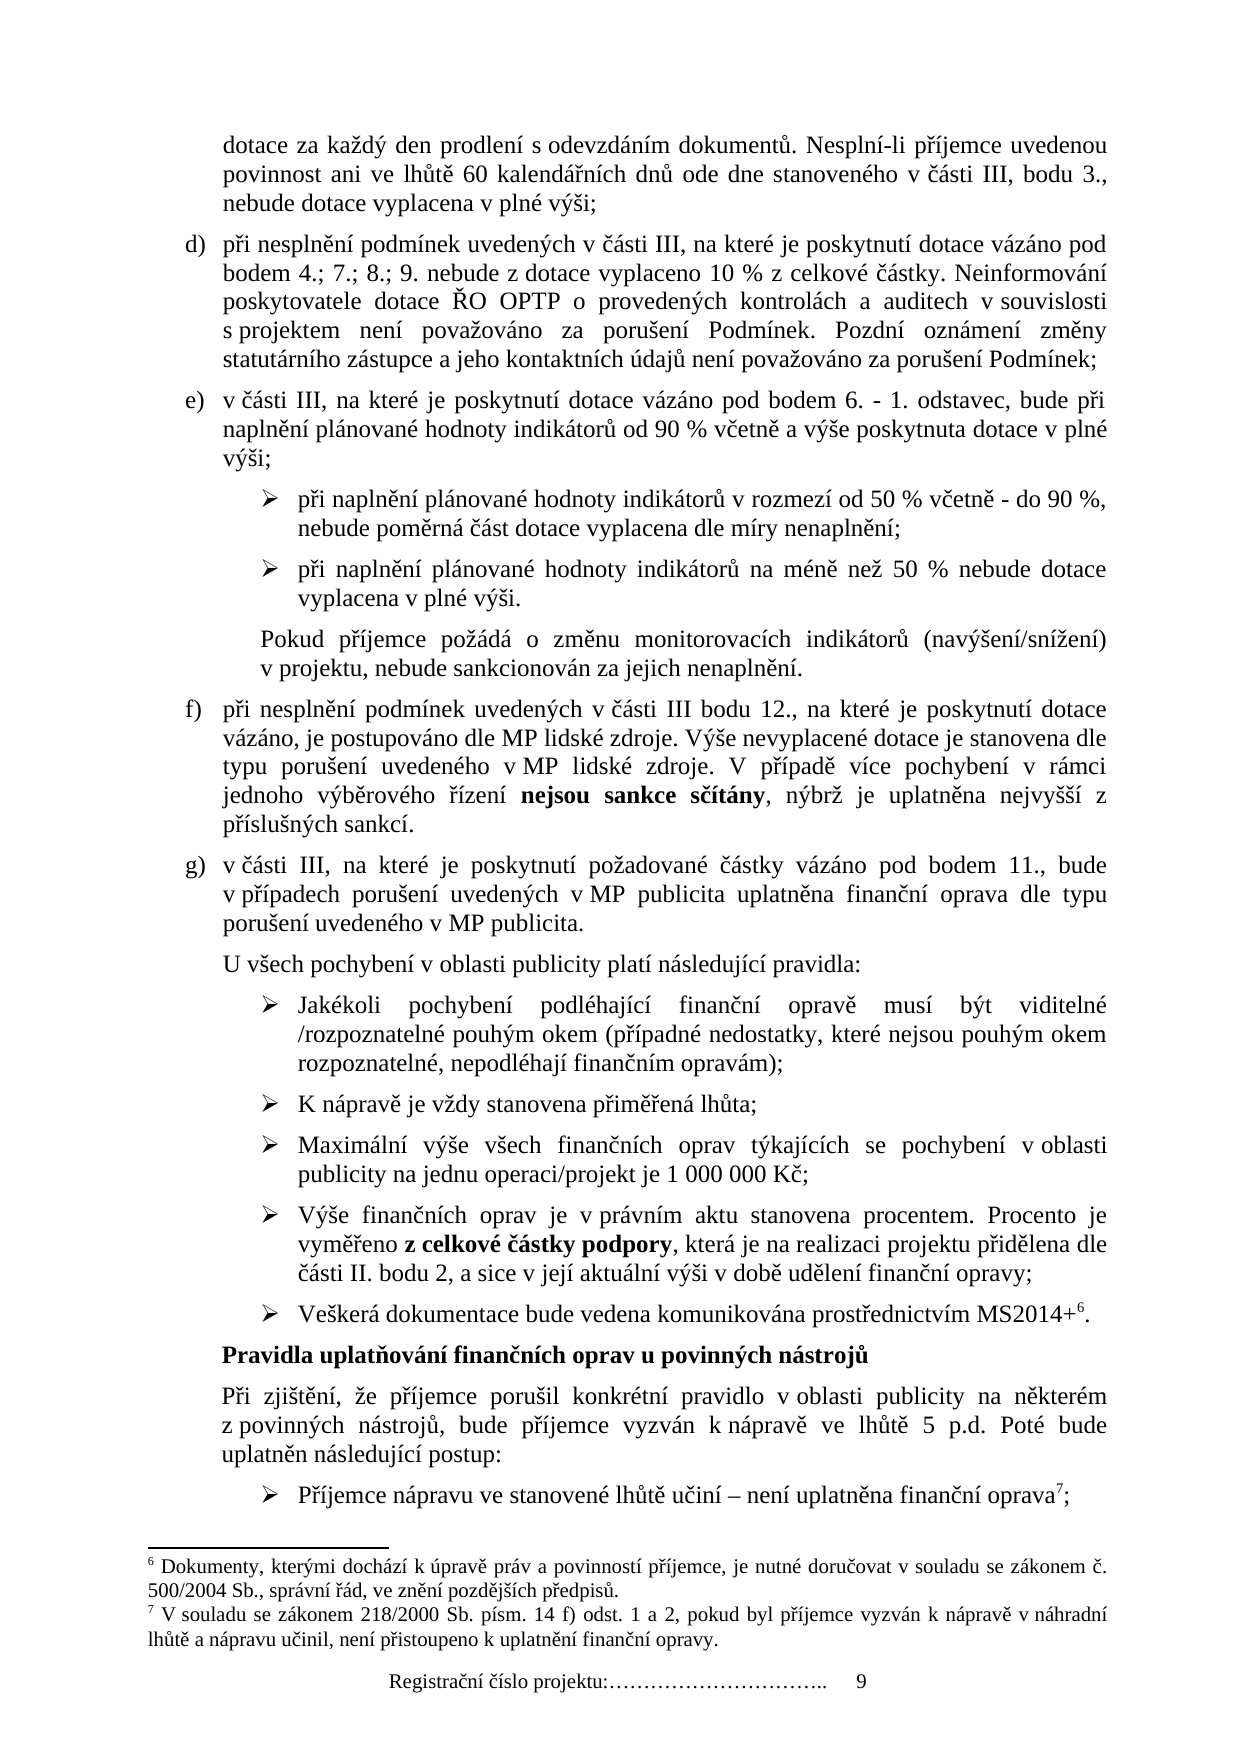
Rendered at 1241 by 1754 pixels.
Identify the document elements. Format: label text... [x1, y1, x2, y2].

list Maximální výše všech finančních oprav týkajících se pochybení v oblasti publicity na jednu operaci/projekt je 1 000 000 Kč; [260, 1130, 1107, 1188]
text Pokud příjemce požádá o změnu monitorovacích indikátorů (navýšení/snížení) v projektu, nebude sankcionován za jejich nenaplnění. [260, 624, 1107, 681]
list při nesplnění podmínek uvedených v části III bodu 12., na které je poskytnutí dotace vázáno, je postupováno dle MP lidské zdroje. Výše nevyplacené dotace je stanovena dle typu porušení uvedeného v MP lidské zdroje. V případě více pochybení v rámci jednoho výběrového řízení nejsou sankce sčítány, nýbrž je uplatněna nejvyšší z příslušných sankcí. [185, 694, 1107, 838]
list v části III, na které je poskytnutí požadované částky vázáno pod bodem 11., bude v případech porušení uvedených v MP publicita uplatněna finanční oprava dle typu porušení uvedeného v MP publicita. [185, 850, 1107, 936]
text U všech pochybení v oblasti publicity platí následující pravidla: [223, 949, 1107, 978]
text Pravidla uplatňování finančních oprav u povinných nástrojů [148, 1340, 1107, 1369]
list Veškerá dokumentace bude vedena komunikována prostřednictvím MS2014+. [260, 1299, 1107, 1328]
list v části III, na které je poskytnutí dotace vázáno pod bodem 6. - 1. odstavec, bude při naplnění plánované hodnoty indikátorů od 90 % včetně a výše poskytnuta dotace v plné výši; [185, 385, 1107, 471]
list Výše finančních oprav je v právním aktu stanovena procentem. Procento je vyměřeno z celkové částky podpory, která je na realizaci projektu přidělena dle části II. bodu 2, a sice v její aktuální výši v době udělení finanční opravy; [260, 1200, 1107, 1286]
list Příjemce nápravu ve stanovené lhůtě učiní – není uplatněna finanční oprava; [260, 1480, 1107, 1509]
list při nesplnění podmínek uvedených v části III, na které je poskytnutí dotace vázáno pod bodem 4.; 7.; 8.; 9. nebude z dotace vyplaceno 10 % z celkové částky. Neinformování poskytovatele dotace ŘO OPTP o provedených kontrolách a auditech v souvislosti s projektem není považováno za porušení Podmínek. Pozdní oznámení změny statutárního zástupce a jeho kontaktních údajů není považováno za porušení Podmínek; [185, 229, 1107, 373]
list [185, 130, 1107, 216]
list K nápravě je vždy stanovena přiměřená lhůta; [260, 1089, 1107, 1118]
list při naplnění plánované hodnoty indikátorů v rozmezí od 50 % včetně - do 90 %, nebude poměrná část dotace vyplacena dle míry nenaplnění; [260, 484, 1107, 541]
list Jakékoli pochybení podléhající finanční opravě musí být viditelné /rozpoznatelné pouhým okem (případné nedostatky, které nejsou pouhým okem rozpoznatelné, nepodléhají finančním opravám); [260, 990, 1107, 1076]
list při naplnění plánované hodnoty indikátorů na méně než 50 % nebude dotace vyplacena v plné výši. [260, 554, 1107, 611]
text Při zjištění, že příjemce porušil konkrétní pravidlo v oblasti publicity na některém z povinných nástrojů, bude příjemce vyzván k nápravě ve lhůtě 5 p.d. Poté bude uplatněn následující postup: [221, 1381, 1107, 1468]
